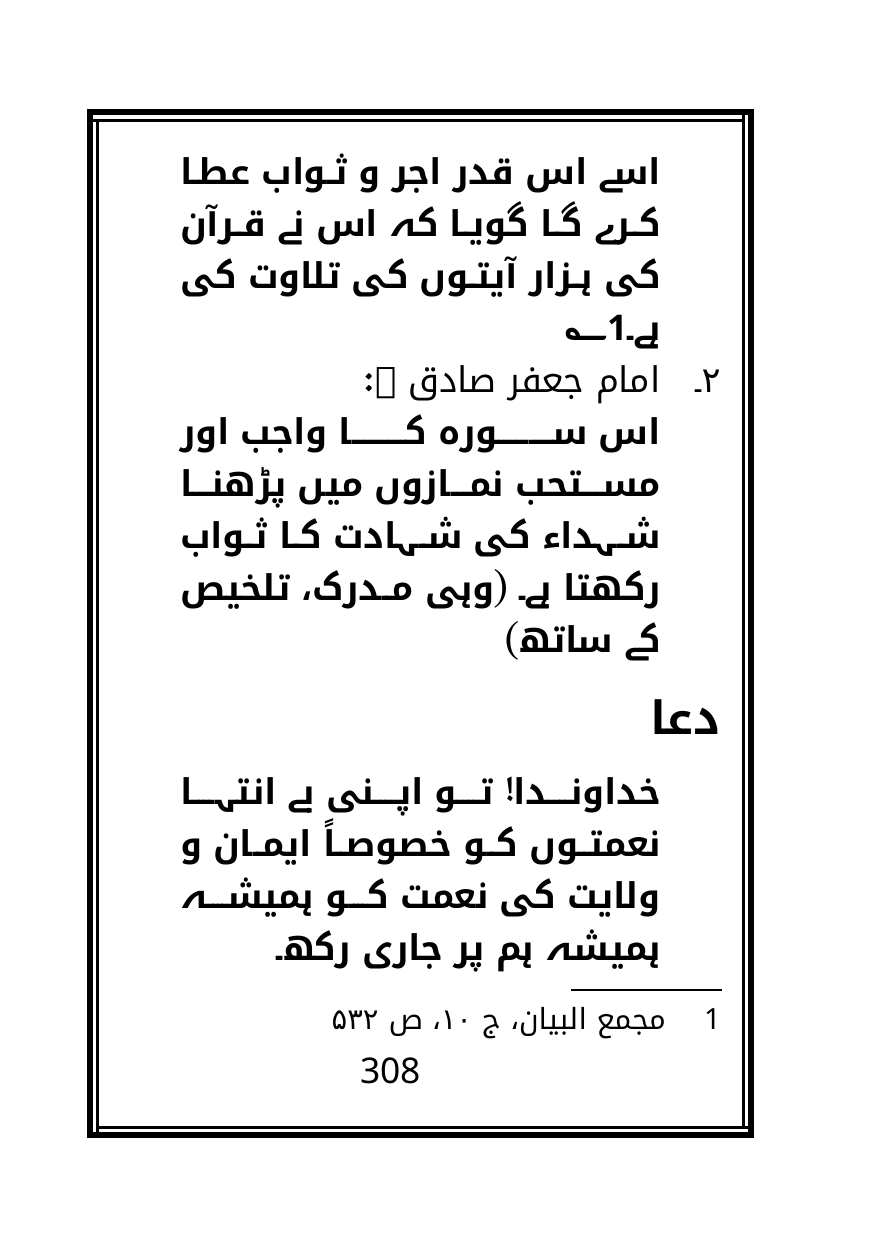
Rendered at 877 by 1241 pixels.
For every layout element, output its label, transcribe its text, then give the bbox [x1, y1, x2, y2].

text ۲۔ امام جعفر صادق ﷣: [120, 351, 721, 403]
text خداوندا! تو اپنی بے انتہا نعمتوں کو خصوصاً ایمان و ولایت کی نعمت کو ہمیشہ ہمیشہ ہم پر جاری رکھ۔ [180, 763, 661, 971]
subtitle دعا [120, 676, 721, 763]
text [180, 142, 661, 351]
text اس سورہ کا واجب اور مستحب نمازوں میں پڑھنا شہداء کی شہادت کا ثواب رکھتا ہے۔ (وہی مدرک، تلخیص کے ساتھ) [180, 403, 661, 663]
